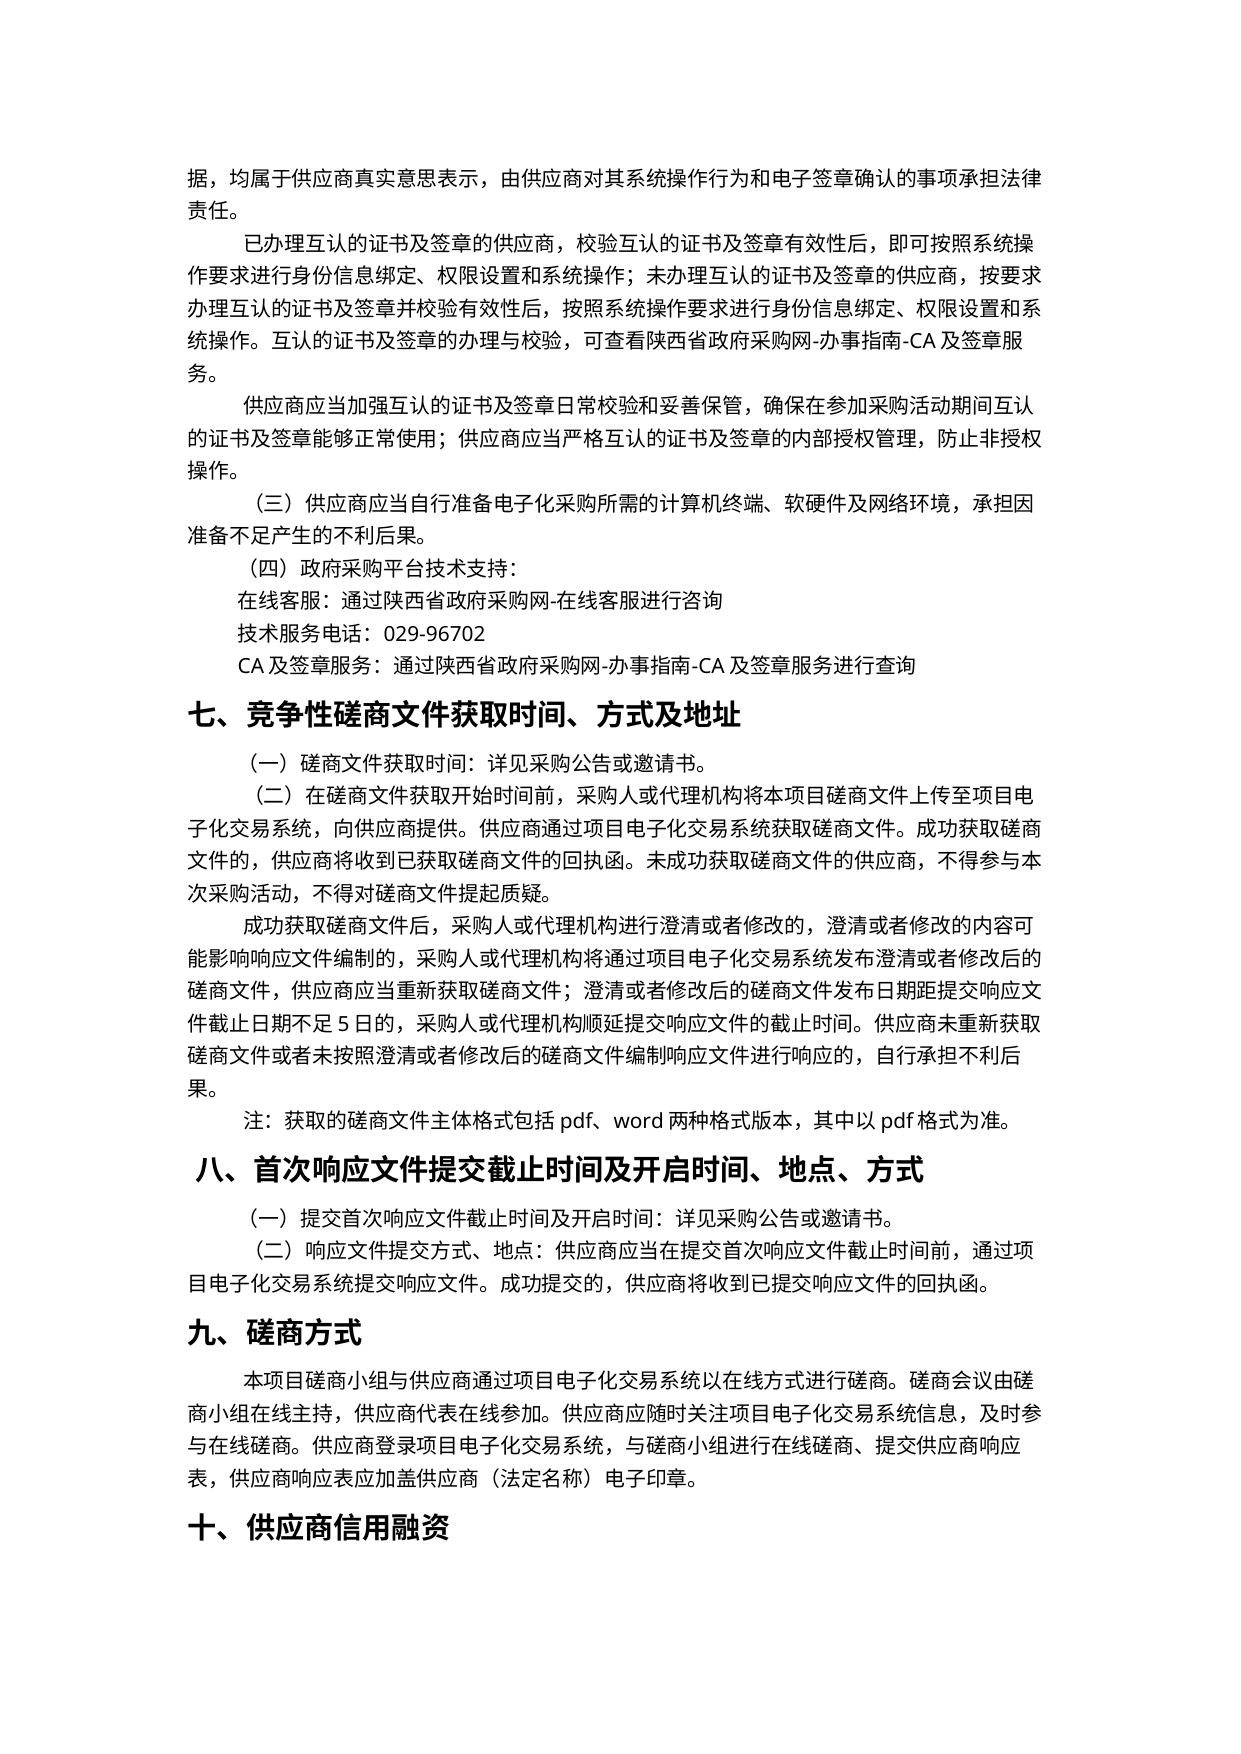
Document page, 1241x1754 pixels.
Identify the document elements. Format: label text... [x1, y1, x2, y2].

text 注：获取的磋商文件主体格式包括pdf、word两种格式版本，其中以pdf格式为准。 [187, 1104, 1053, 1137]
text 成功获取磋商文件后，采购人或代理机构进行澄清或者修改的，澄清或者修改的内容可能影响响应文件编制的，采购人或代理机构将通过项目电子化交易系统发布澄清或者修改后的磋商文件，供应商应当重新获取磋商文件；澄清或者修改后的磋商文件发布日期距提交响应文件截止日期不足5日的，采购人或代理机构顺延提交响应文件的截止时间。供应商未重新获取磋商文件或者未按照澄清或者修改后的磋商文件编制响应文件进行响应的，自行承担不利后果。 [187, 909, 1053, 1104]
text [187, 162, 1053, 227]
text 已办理互认的证书及签章的供应商，校验互认的证书及签章有效性后，即可按照系统操作要求进行身份信息绑定、权限设置和系统操作；未办理互认的证书及签章的供应商，按要求办理互认的证书及签章并校验有效性后，按照系统操作要求进行身份信息绑定、权限设置和系统操作。互认的证书及签章的办理与校验，可查看陕西省政府采购网-办事指南-CA及签章服务。 [187, 227, 1053, 389]
text 八、首次响应文件提交截止时间及开启时间、地点、方式 [187, 1137, 1053, 1202]
text CA及签章服务：通过陕西省政府采购网-办事指南-CA及签章服务进行查询 [187, 649, 1053, 682]
text （二）在磋商文件获取开始时间前，采购人或代理机构将本项目磋商文件上传至项目电子化交易系统，向供应商提供。供应商通过项目电子化交易系统获取磋商文件。成功获取磋商文件的，供应商将收到已获取磋商文件的回执函。未成功获取磋商文件的供应商，不得参与本次采购活动，不得对磋商文件提起质疑。 [187, 779, 1053, 909]
text 在线客服：通过陕西省政府采购网-在线客服进行咨询 [187, 584, 1053, 617]
text （一）磋商文件获取时间：详见采购公告或邀请书。 [187, 747, 1053, 779]
text （二）响应文件提交方式、地点：供应商应当在提交首次响应文件截止时间前，通过项目电子化交易系统提交响应文件。成功提交的，供应商将收到已提交响应文件的回执函。 [187, 1234, 1053, 1299]
text 本项目磋商小组与供应商通过项目电子化交易系统以在线方式进行磋商。磋商会议由磋商小组在线主持，供应商代表在线参加。供应商应随时关注项目电子化交易系统信息，及时参与在线磋商。供应商登录项目电子化交易系统，与磋商小组进行在线磋商、提交供应商响应表，供应商响应表应加盖供应商（法定名称）电子印章。 [187, 1364, 1053, 1494]
text 九、磋商方式 [187, 1299, 1053, 1364]
text （三）供应商应当自行准备电子化采购所需的计算机终端、软硬件及网络环境，承担因准备不足产生的不利后果。 [187, 487, 1053, 552]
text （四）政府采购平台技术支持： [187, 552, 1053, 584]
text （一）提交首次响应文件截止时间及开启时间：详见采购公告或邀请书。 [187, 1202, 1053, 1234]
text 供应商应当加强互认的证书及签章日常校验和妥善保管，确保在参加采购活动期间互认的证书及签章能够正常使用；供应商应当严格互认的证书及签章的内部授权管理，防止非授权操作。 [187, 389, 1053, 487]
text 七、竞争性磋商文件获取时间、方式及地址 [187, 682, 1053, 747]
text 技术服务电话：029-96702 [187, 617, 1053, 649]
text 十、供应商信用融资 [187, 1494, 1053, 1559]
